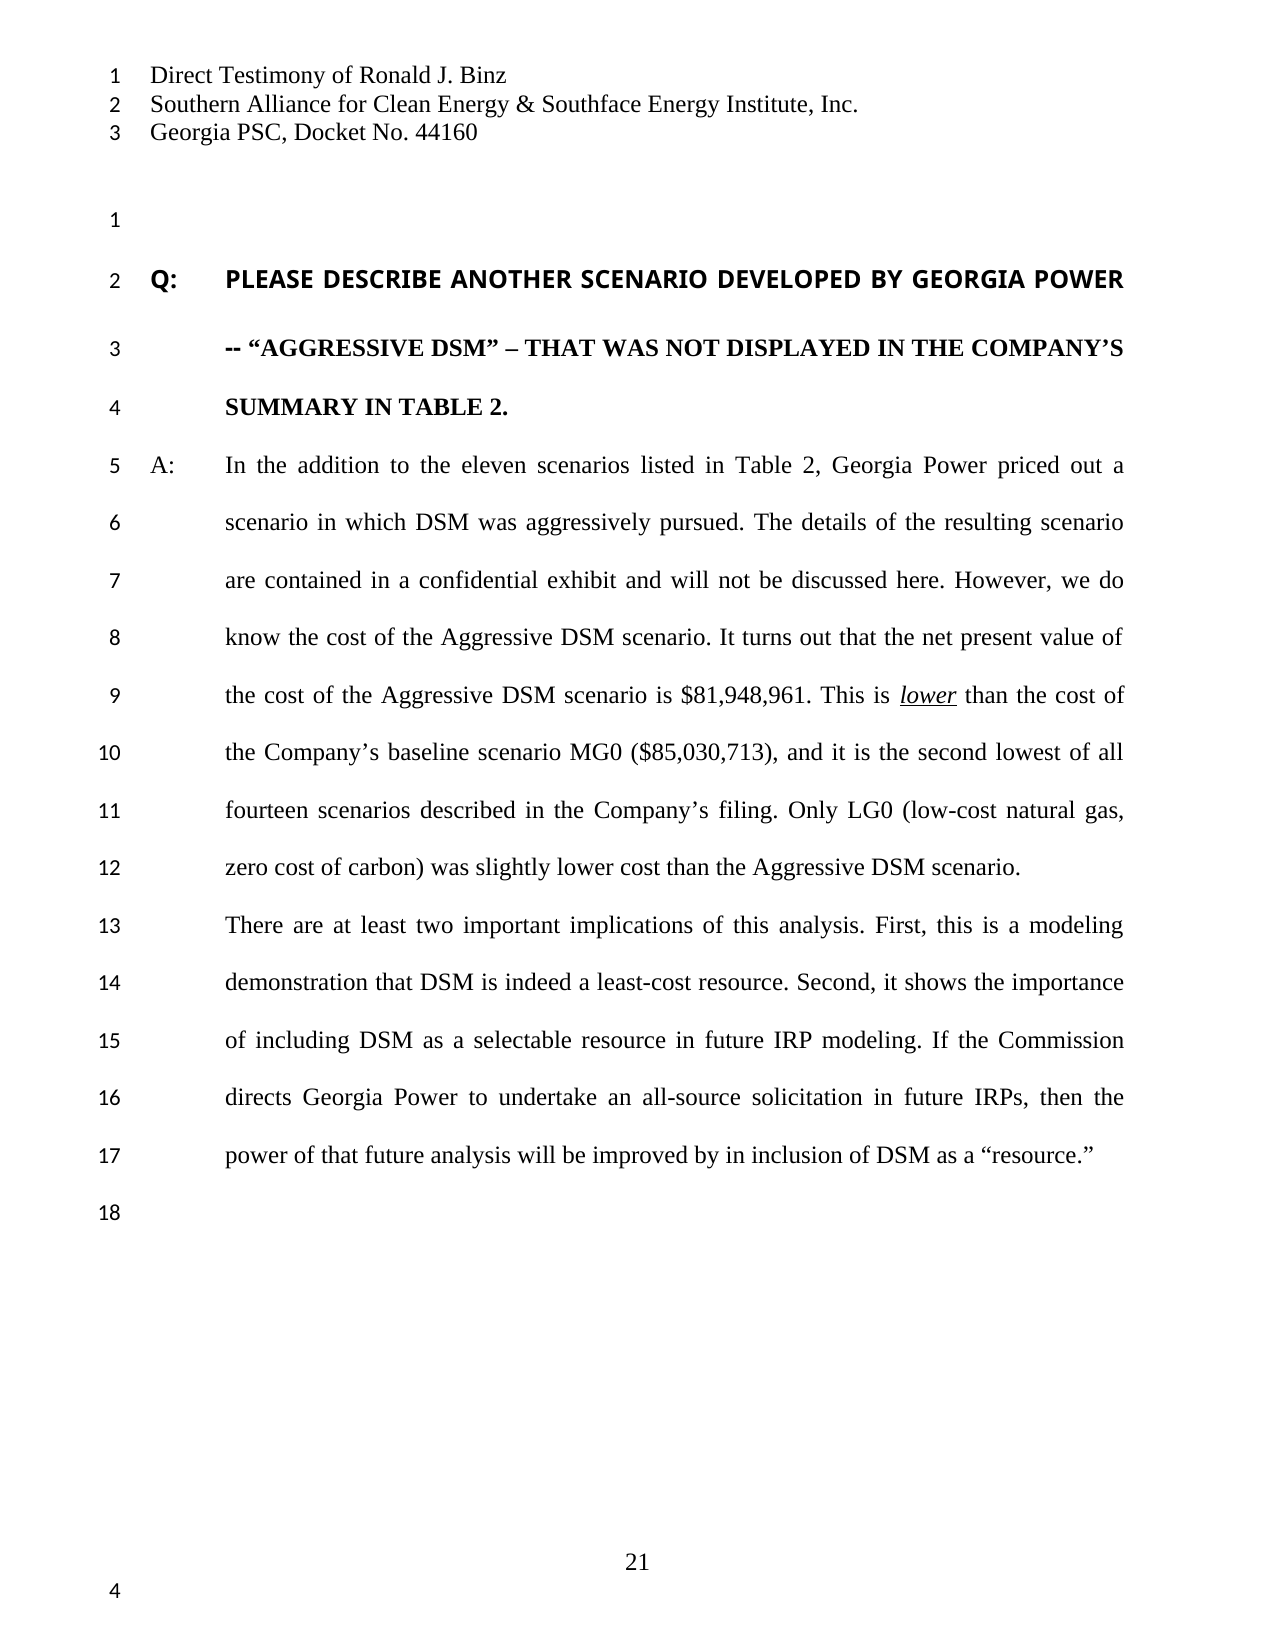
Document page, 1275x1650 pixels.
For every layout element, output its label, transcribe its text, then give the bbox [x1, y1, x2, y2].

text There are at least two important implications of this analysis. First, this is a modeling demonstration that DSM is indeed a least-cost resource. Second, it shows the importance of including DSM as a selectable resource in future IRP modeling. If the Commission directs Georgia Power to undertake an all-source solicitation in future IRPs, then the power of that future analysis will be improved by in inclusion of DSM as a “resource.” [225, 910, 1125, 1168]
text Q: please describe another scenario developed by Georgia power -- “Aggressive DSM” – that was not displayed in the Company’s summary in TABLE 2. [150, 261, 1125, 421]
text A: In the addition to the eleven scenarios listed in Table 2, Georgia Power priced out a scenario in which DSM was aggressively pursued. The details of the resulting scenario are contained in a confidential exhibit and will not be discussed here. However, we do know the cost of the Aggressive DSM scenario. It turns out that the net present value of the cost of the Aggressive DSM scenario is $81,948,961. This is lower than the cost of the Company’s baseline scenario MG0 ($85,030,713), and it is the second lowest of all fourteen scenarios described in the Company’s filing. Only LG0 (low-cost natural gas, zero cost of carbon) was slightly lower cost than the Aggressive DSM scenario. [150, 450, 1125, 881]
